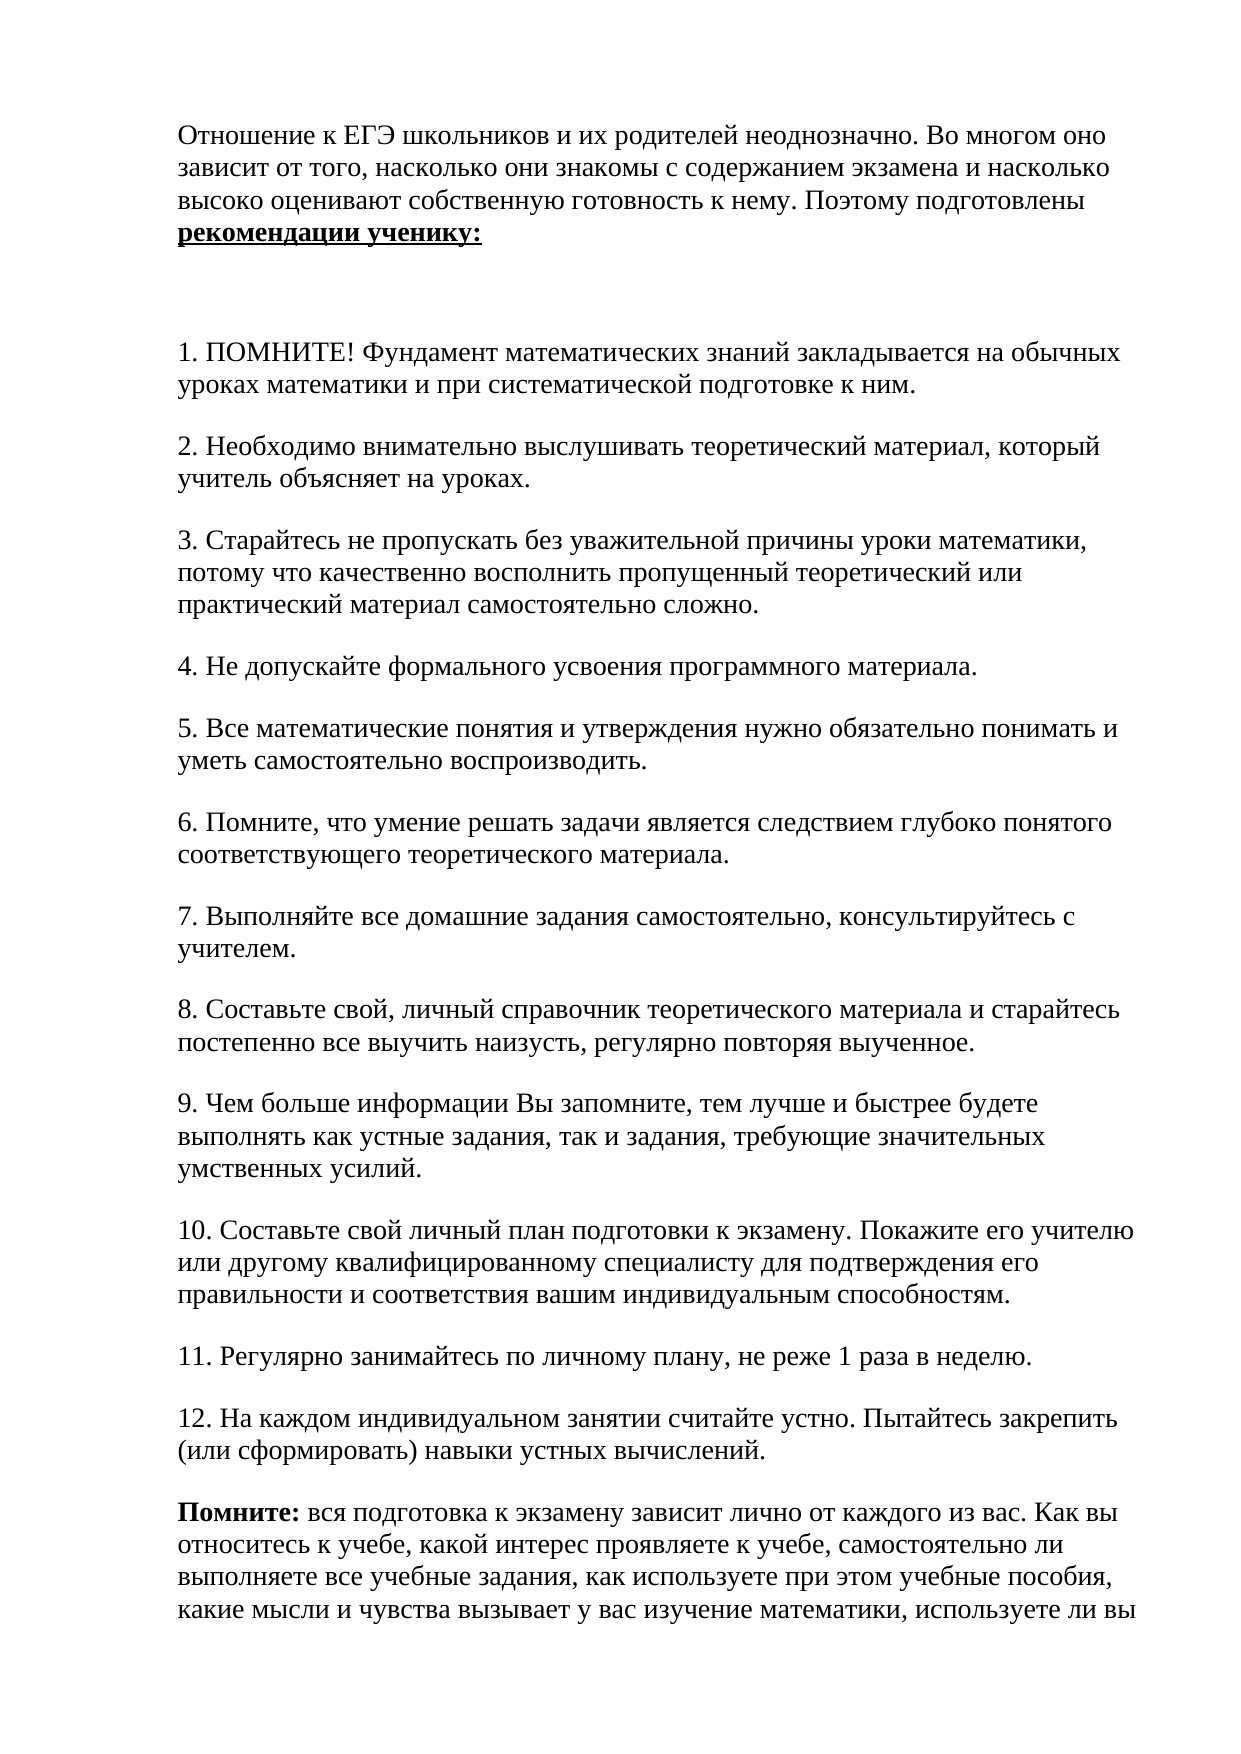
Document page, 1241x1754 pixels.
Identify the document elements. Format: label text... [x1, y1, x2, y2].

text 8. Составьте свой, личный справочник теоретического материала и старайтесь постепенно все выучить наизусть, регулярно повторяя выученное. [177, 1281, 1152, 1346]
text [177, 118, 1152, 377]
text 5. Все математические понятия и утверждения нужно обязательно понимать и уметь самостоятельно воспроизводить. [177, 999, 1152, 1064]
text 9. Чем больше информации Вы запомните, тем лучше и быстрее будете выполнять как устные задания, так и задания, требующие значительных умственных усилий. [177, 1375, 1152, 1472]
text 2. Необходимо внимательно выслушивать теоретический материал, который учитель объясняет на уроках. [177, 717, 1152, 782]
text 10. Составьте свой личный план подготовки к экзамену. Покажите его учителю или другому квалифицированному специалисту для подтверждения его правильности и соответствия вашим индивидуальным способностям. [177, 1501, 1152, 1598]
text Отношение к ЕГЭ школьников и их родителей неоднозначно. Во многом оно зависит от того, насколько они знакомы с содержанием экзамена и насколько высоко оценивают собственную готовность к нему. Поэтому подготовлены рекомендации ученику: [177, 406, 1152, 536]
text 1. ПОМНИТЕ! Фундамент математических знаний закладывается на обычных уроках математики и при систематической подготовке к ним. [177, 623, 1152, 688]
text 6. Помните, что умение решать задачи является следствием глубоко понятого соответствующего теоретического материала. [177, 1093, 1152, 1158]
text 7. Выполняйте все домашние задания самостоятельно, консультируйтесь с учителем. [177, 1187, 1152, 1252]
text 3. Старайтесь не пропускать без уважительной причины уроки математики, потому что качественно восполнить пропущенный теоретический или практический материал самостоятельно сложно. [177, 811, 1152, 908]
text 4. Не допускайте формального усвоения программного материала. [177, 937, 1152, 970]
